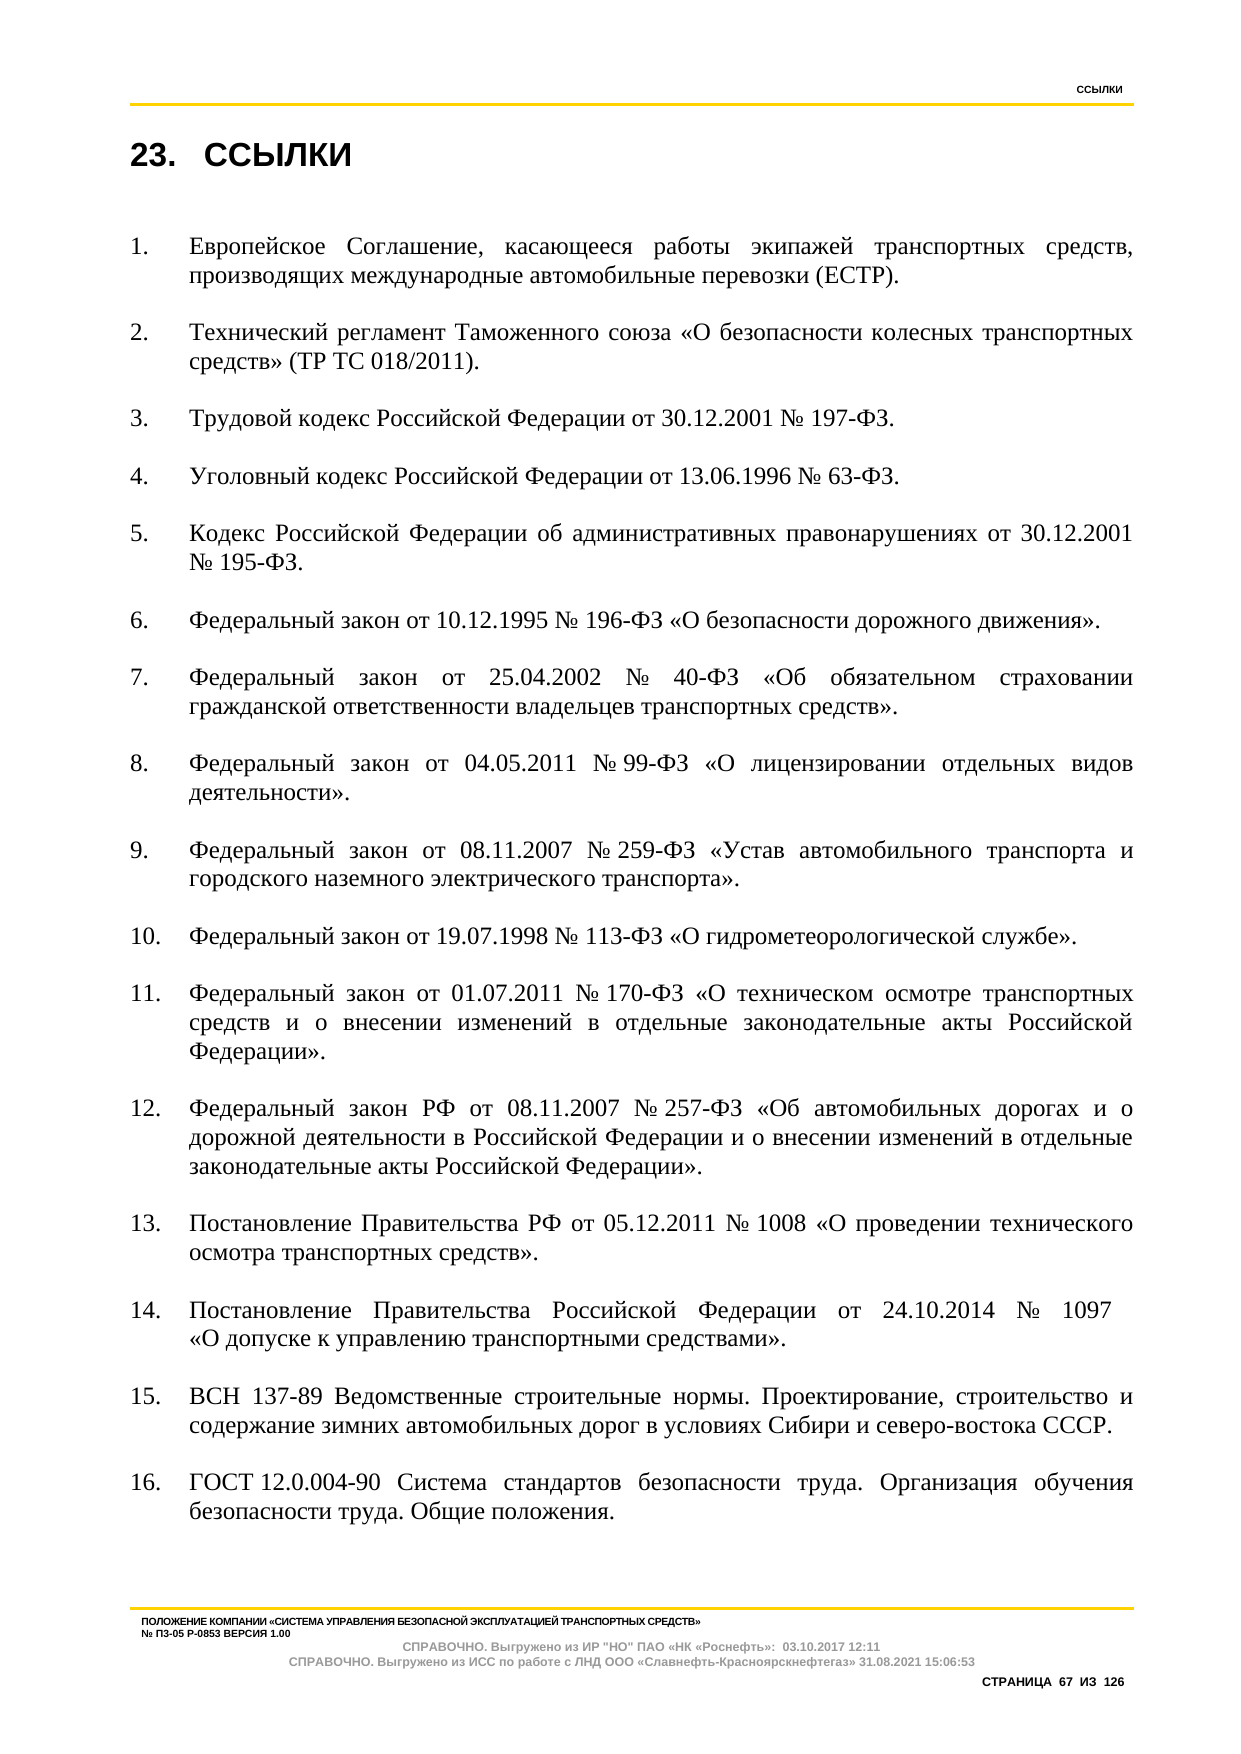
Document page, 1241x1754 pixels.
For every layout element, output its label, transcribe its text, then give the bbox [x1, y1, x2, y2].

list ГОСТ 12.0.004-90 Система стандартов безопасности труда. Организация обучения безопасности труда. Общие положения. [130, 1467, 1134, 1525]
list ВСН 137-89 Ведомственные строительные нормы. Проектирование, строительство и содержание зимних автомобильных дорог в условиях Сибири и северо-востока СССР. [130, 1381, 1134, 1438]
list Федеральный закон от 01.07.2011 № 170-ФЗ «О техническом осмотре транспортных средств и о внесении изменений в отдельные законодательные акты Российской Федерации». [130, 978, 1134, 1065]
list ССЫЛКИ [130, 135, 1134, 173]
list Федеральный закон от 19.07.1998 № 113-ФЗ «О гидрометеорологической службе». [130, 921, 1134, 950]
list Федеральный закон от 10.12.1995 № 196-ФЗ «О безопасности дорожного движения». [130, 605, 1134, 633]
list Федеральный закон РФ от 08.11.2007 № 257-ФЗ «Об автомобильных дорогах и о дорожной деятельности в Российской Федерации и о внесении изменений в отдельные законодательные акты Российской Федерации». [130, 1093, 1134, 1180]
list Европейское Соглашение, касающееся работы экипажей транспортных средств, производящих международные автомобильные перевозки (ЕСТР). [130, 231, 1134, 288]
list Постановление Правительства Российской Федерации от 24.10.2014 № 1097 «О допуске к управлению транспортными средствами». [130, 1295, 1134, 1352]
list Федеральный закон от 04.05.2011 № 99-ФЗ «О лицензировании отдельных видов деятельности». [130, 748, 1134, 806]
list Технический регламент Таможенного союза «О безопасности колесных транспортных средств» (ТР ТС 018/2011). [130, 317, 1134, 375]
list Федеральный закон от 08.11.2007 № 259-ФЗ «Устав автомобильного транспорта и городского наземного электрического транспорта». [130, 835, 1134, 892]
list Кодекс Российской Федерации об административных правонарушениях от 30.12.2001 № 195-ФЗ. [130, 518, 1134, 576]
list Уголовный кодекс Российской Федерации от 13.06.1996 № 63-ФЗ. [130, 461, 1134, 490]
list Трудовой кодекс Российской Федерации от 30.12.2001 № 197-ФЗ. [130, 403, 1134, 432]
list Федеральный закон от 25.04.2002 № 40-ФЗ «Об обязательном страховании гражданской ответственности владельцев транспортных средств». [130, 662, 1134, 720]
list Постановление Правительства РФ от 05.12.2011 № 1008 «О проведении технического осмотра транспортных средств». [130, 1208, 1134, 1266]
